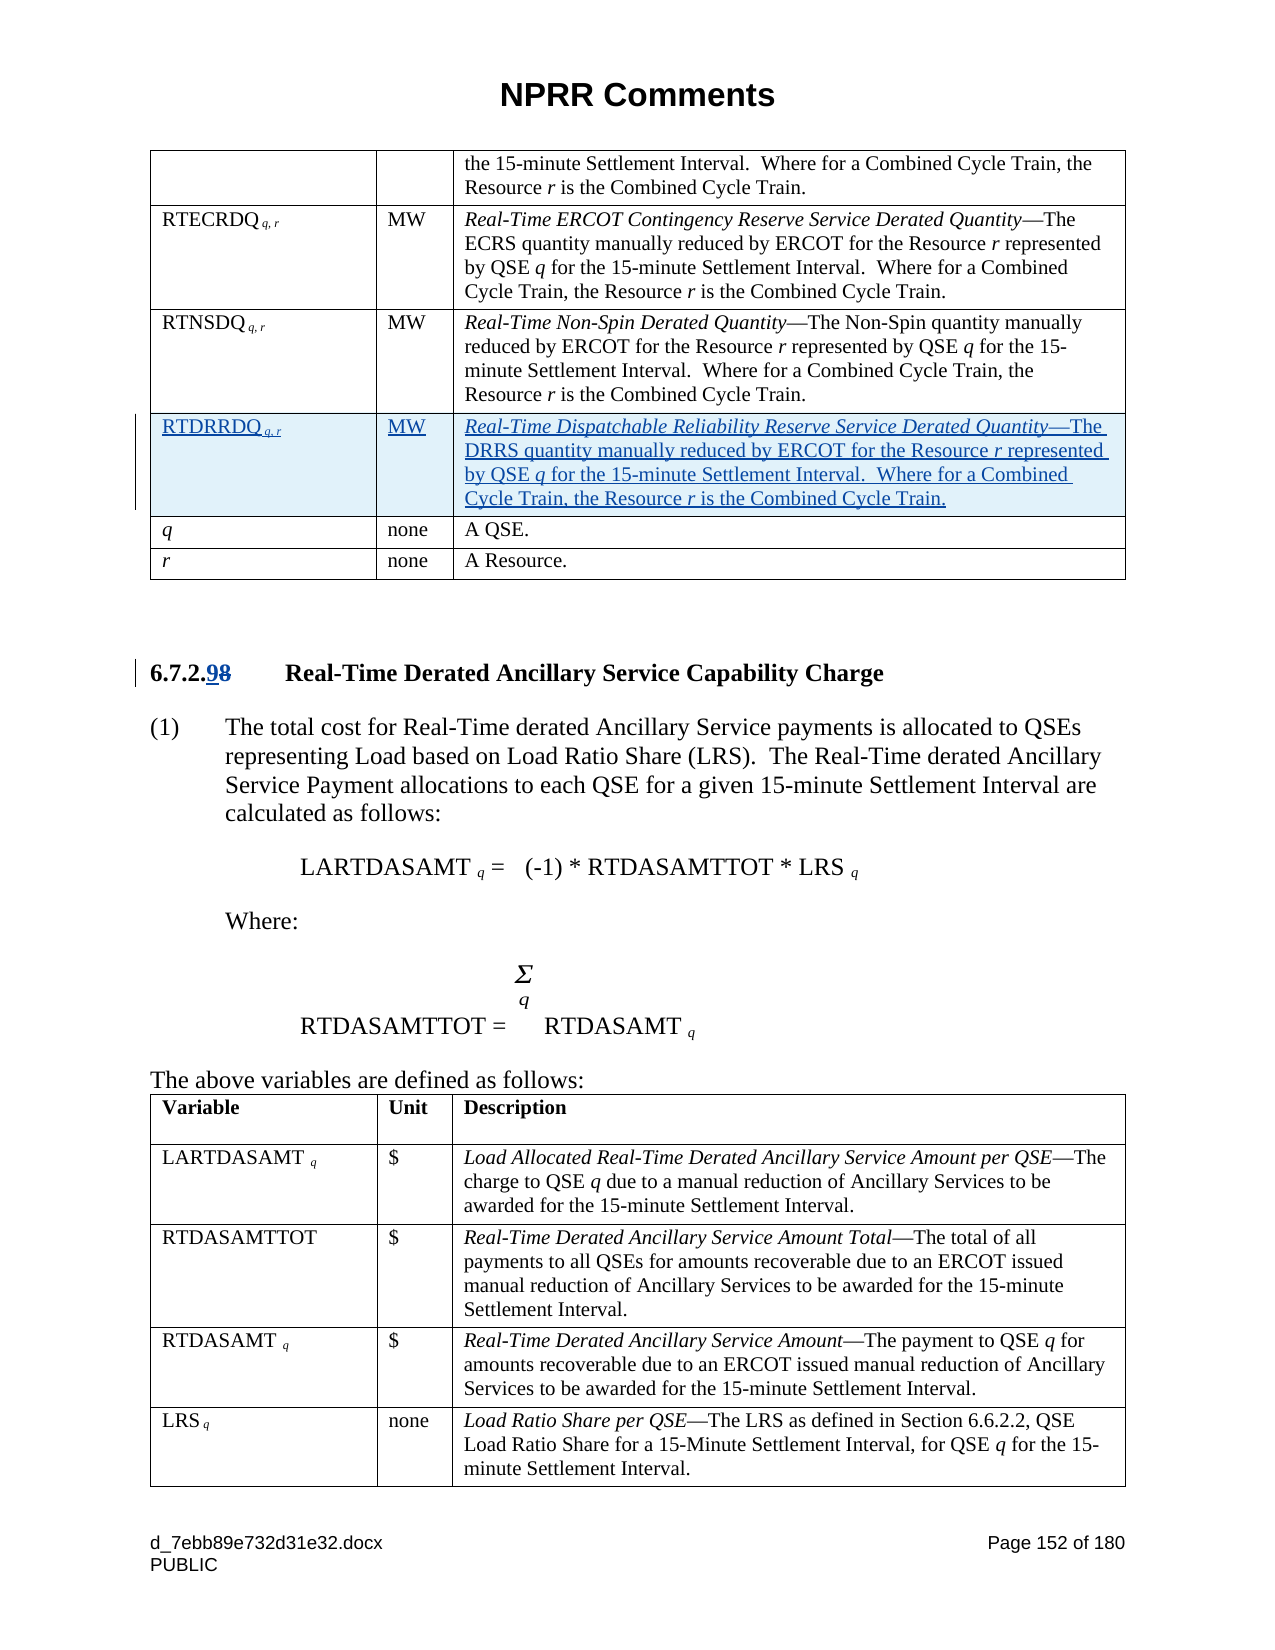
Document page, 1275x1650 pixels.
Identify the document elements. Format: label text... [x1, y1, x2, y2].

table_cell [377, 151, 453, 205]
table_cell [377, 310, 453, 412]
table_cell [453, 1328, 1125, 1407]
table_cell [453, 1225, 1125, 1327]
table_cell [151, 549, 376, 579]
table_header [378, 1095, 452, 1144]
text The above variables are defined as follows: [150, 1065, 1125, 1094]
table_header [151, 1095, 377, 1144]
text (1) The total cost for Real-Time derated Ancillary Service payments is allocated to QSEs representing Load based on Load Ratio Share (LRS). The Real-Time derated Ancillary Service Payment allocations to each QSE for a given 15-minute Settlement Interval are calculated as follows: [150, 712, 1125, 827]
text RTDASAMTTOT = RTDASAMT q [225, 960, 1125, 1040]
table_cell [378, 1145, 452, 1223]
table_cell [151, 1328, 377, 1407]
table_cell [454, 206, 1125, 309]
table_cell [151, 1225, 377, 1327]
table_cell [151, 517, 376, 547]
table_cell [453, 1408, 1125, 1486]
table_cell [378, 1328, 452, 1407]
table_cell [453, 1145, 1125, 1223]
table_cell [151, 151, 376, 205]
text Where: [150, 906, 1125, 935]
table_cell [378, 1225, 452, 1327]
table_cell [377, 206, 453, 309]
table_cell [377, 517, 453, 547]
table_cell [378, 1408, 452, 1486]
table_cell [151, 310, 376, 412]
text 6.7.2. Real-Time Derated Ancillary Service Capability Charge [150, 658, 1125, 687]
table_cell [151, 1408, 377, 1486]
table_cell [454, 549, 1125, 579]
text LARTDASAMT q = (-1) * RTDASAMTTOT * LRS q [300, 852, 1125, 881]
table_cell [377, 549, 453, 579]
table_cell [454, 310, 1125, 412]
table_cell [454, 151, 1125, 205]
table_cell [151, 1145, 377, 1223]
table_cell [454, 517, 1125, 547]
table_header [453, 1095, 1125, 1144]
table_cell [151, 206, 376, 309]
